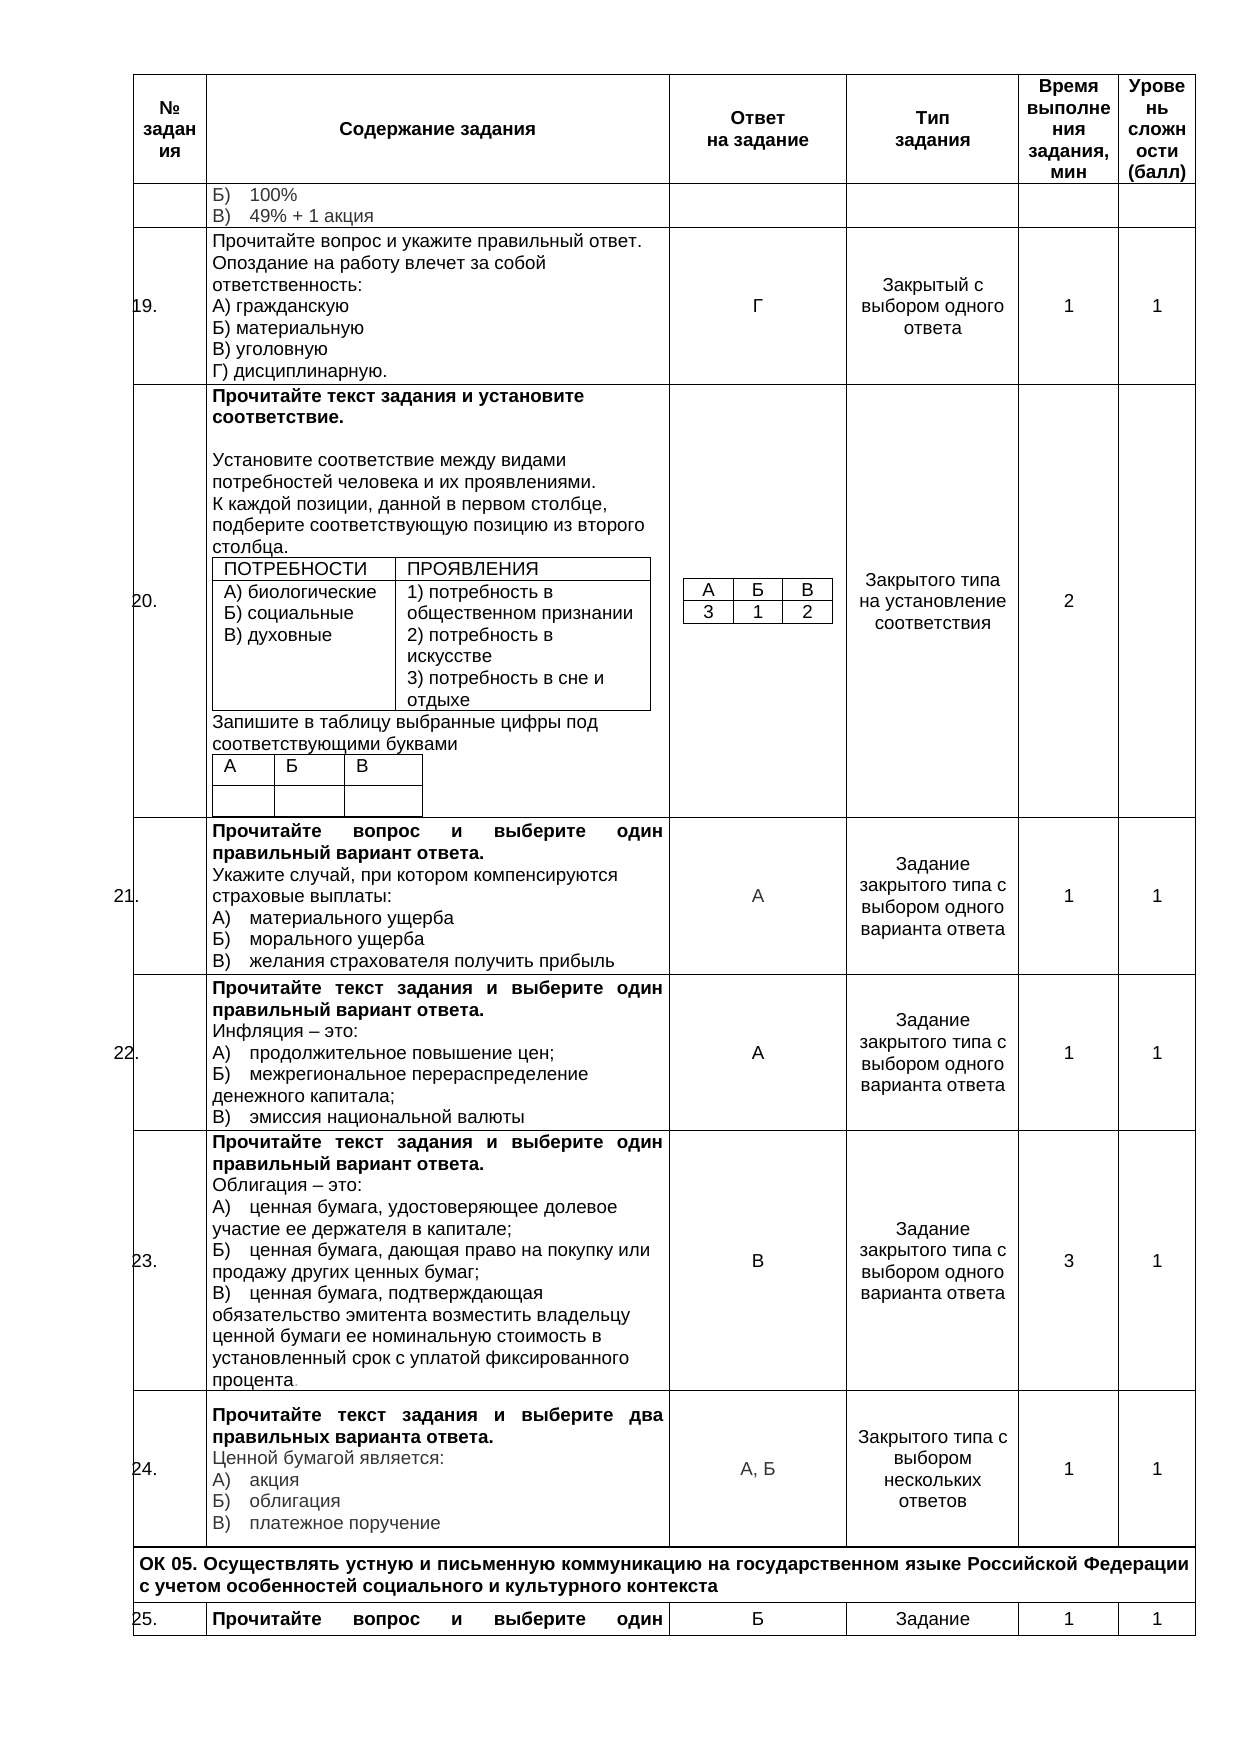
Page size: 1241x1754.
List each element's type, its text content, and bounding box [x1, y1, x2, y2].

table_cell 3 [1019, 1131, 1118, 1390]
table_cell А [670, 818, 846, 973]
table_header Содержание задания [207, 75, 669, 183]
table_cell 1 [1119, 1131, 1195, 1390]
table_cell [847, 1603, 1018, 1635]
table_cell [134, 184, 206, 227]
table_header Уровень сложности (балл) [1119, 75, 1195, 183]
table_cell А, Б [670, 1391, 846, 1546]
table_header № задания [134, 75, 206, 183]
table_cell ОК 05. Осуществлять устную и письменную коммуникацию на государственном языке Российской Федерации с учетом особенностей социального и культурного контекста [134, 1548, 1195, 1602]
table_cell Б [670, 1603, 846, 1635]
table_cell А [670, 184, 846, 227]
table_cell Задание закрытого типа с выбором одного варианта ответа [847, 1131, 1018, 1390]
table_cell В [670, 1131, 846, 1390]
table_cell [134, 385, 206, 817]
table_cell 1 [1019, 228, 1118, 383]
table_cell [134, 1131, 206, 1390]
table_cell [670, 385, 846, 817]
table_cell 1 [1019, 1603, 1118, 1635]
table_cell Задание закрытого типа с выбором одного варианта ответа [847, 975, 1018, 1130]
table_cell [134, 228, 206, 383]
table_cell Закрытый с выбором одного ответа [847, 228, 1018, 383]
table_cell Г [670, 228, 846, 383]
table_cell Прочитайте текст задания и выберите один правильный вариант ответа. Инфляция – это: продолжительное повышение цен; межрегиональное перераспределение денежного капитала; эмиссия национальной валюты [207, 975, 669, 1130]
table_cell 2 [1019, 385, 1118, 817]
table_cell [207, 1603, 669, 1635]
table_cell 1 [1019, 1391, 1118, 1546]
table_cell 1 [1119, 228, 1195, 383]
table_cell [134, 975, 206, 1130]
table_cell 1 [1019, 818, 1118, 973]
table_cell Прочитайте текст задания и выберите два правильных варианта ответа. Ценной бумагой является: акция облигация платежное поручение [207, 1391, 669, 1546]
table_header Ответ на задание [670, 75, 846, 183]
table_cell А [670, 975, 846, 1130]
table_cell Прочитайте вопрос и выберите один правильный вариант ответа. Укажите случай, при котором компенсируются страховые выплаты: материального ущерба морального ущерба желания страхователя получить прибыль [207, 818, 669, 973]
table_cell [134, 818, 206, 973]
table_cell Закрытого типа на установление соответствия [847, 385, 1018, 817]
table_cell Прочитайте текст задания и установите соответствие. Установите соответствие между видами потребностей человека и их проявлениями. К каждой позиции, данной в первом столбце, подберите соответствующую позицию из второго столбца. Запишите в таблицу выбранные цифры под соответствующими буквами [207, 385, 669, 817]
table_cell [1119, 385, 1195, 817]
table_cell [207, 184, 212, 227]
table_cell 1 [1019, 975, 1118, 1130]
table_cell Задание закрытого типа с выбором одного варианта ответа [847, 818, 1018, 973]
table_cell 1 [1119, 975, 1195, 1130]
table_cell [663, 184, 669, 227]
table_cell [847, 184, 1018, 227]
table_cell 1 [1019, 184, 1118, 227]
table_header Тип задания [847, 75, 1018, 183]
table_cell 1 [1119, 184, 1195, 227]
table_cell Закрытого типа с выбором нескольких ответов [847, 1391, 1018, 1546]
table_cell 1 [1119, 818, 1195, 973]
table_cell [134, 1391, 206, 1546]
table_cell Прочитайте вопрос и укажите правильный ответ. Опоздание на работу влечет за собой ответственность: А) гражданскую Б) материальную В) уголовную Г) дисциплинарную. [207, 228, 669, 383]
table_cell 1 [1119, 1603, 1195, 1635]
table_header Время выполнения задания, мин [1019, 75, 1118, 183]
table_cell 1 [1119, 1391, 1195, 1546]
table_cell Прочитайте текст задания и выберите один правильный вариант ответа. Облигация – это: ценная бумага, удостоверяющее долевое участие ее держателя в капитале; ценная бумага, дающая право на покупку или продажу других ценных бумаг; ценная бумага, подтверждающая обязательство эмитента возместить владельцу ценной бумаги ее номинальную стоимость в установленный срок с уплатой фиксированного процента. [207, 1131, 669, 1390]
table_cell [134, 1603, 206, 1635]
